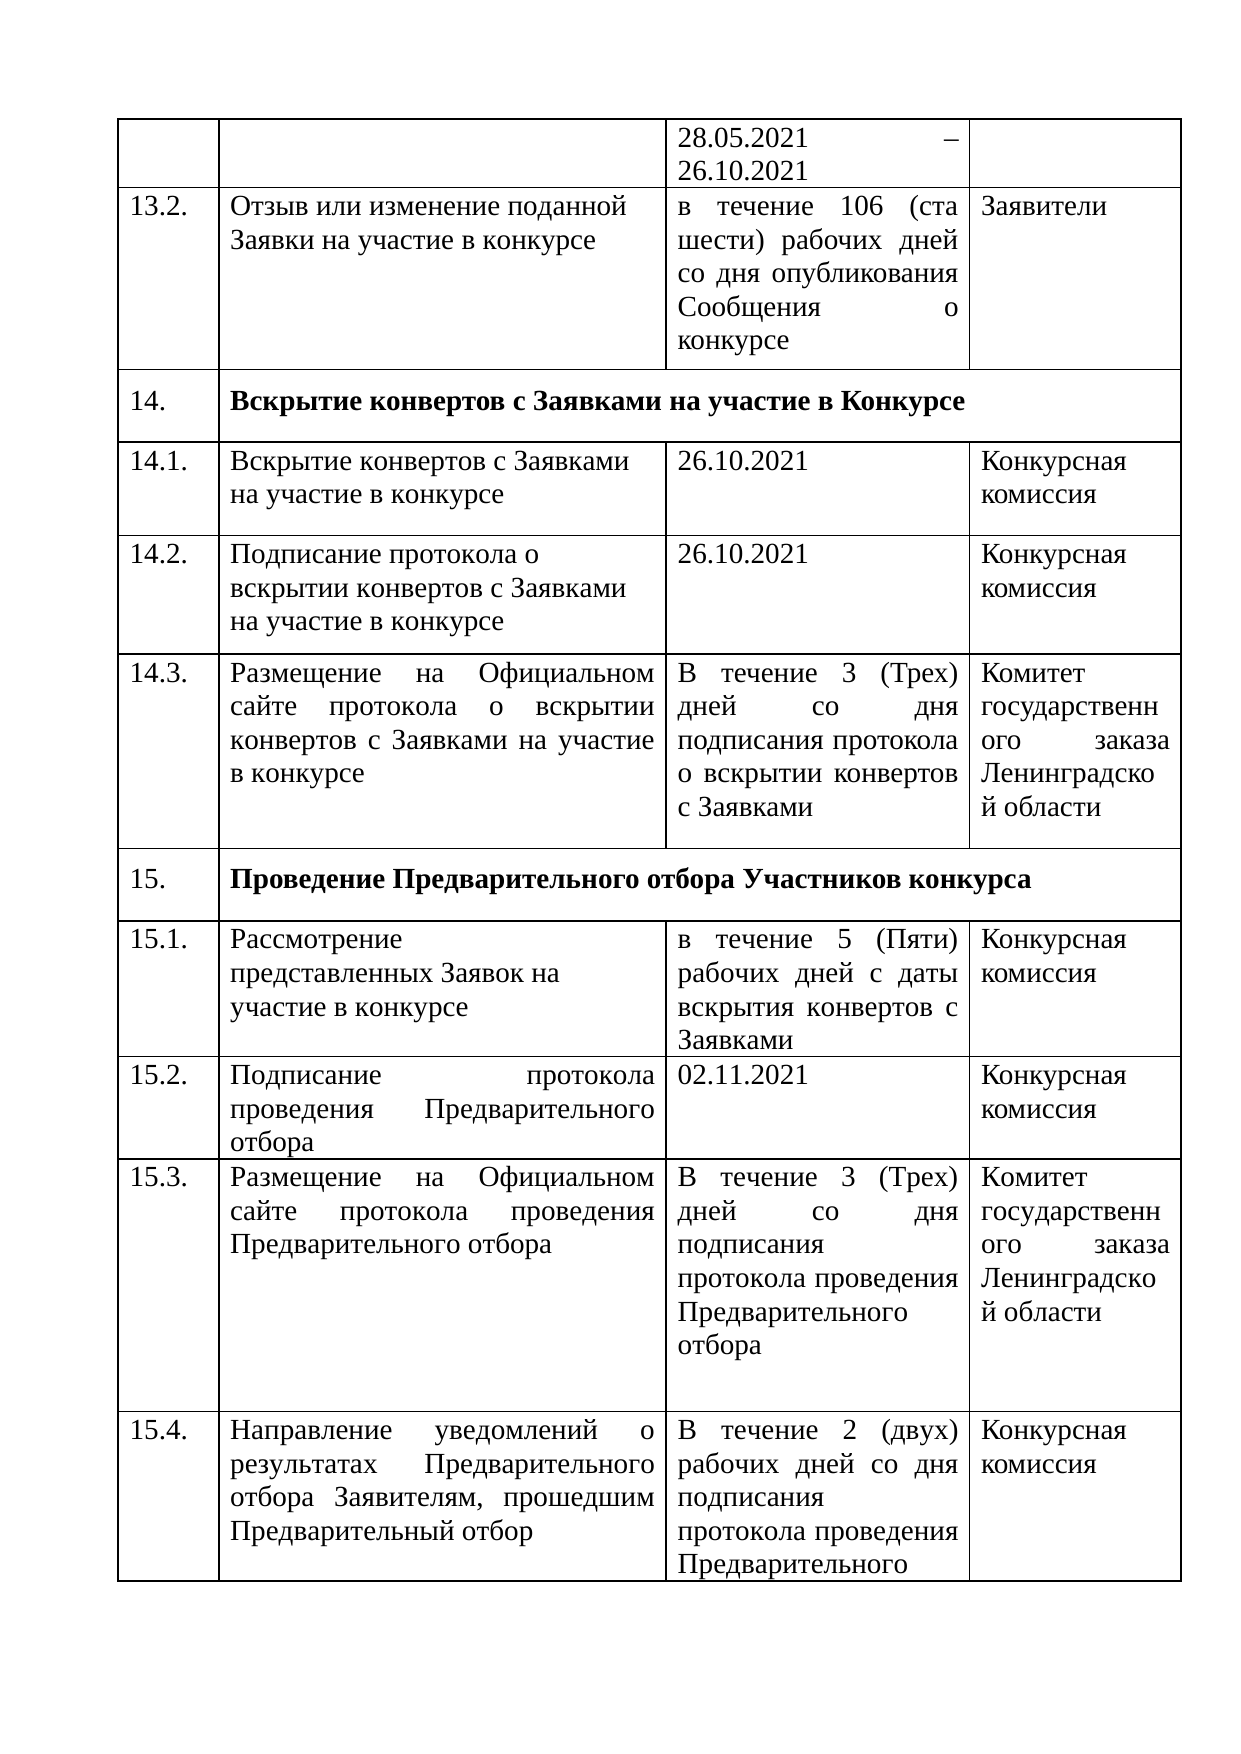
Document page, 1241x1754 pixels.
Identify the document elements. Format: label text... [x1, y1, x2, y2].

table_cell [667, 120, 969, 187]
table_cell 26.10.2021 [667, 536, 969, 653]
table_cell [667, 1412, 969, 1580]
table_cell [119, 1412, 218, 1580]
table_cell в течение 5 (Пяти) рабочих дней с даты вскрытия конвертов с Заявками [667, 922, 969, 1056]
table_cell [119, 849, 218, 920]
table_cell [119, 536, 218, 653]
table_cell Комитет государственного заказа Ленинградской области [970, 655, 1180, 847]
table_cell Проведение Предварительного отбора Участников конкурса [220, 849, 1180, 920]
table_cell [970, 120, 1180, 187]
table_cell [119, 188, 218, 368]
table_cell Заявители [970, 188, 1180, 368]
table_cell [119, 655, 218, 847]
table_cell Отзыв или изменение поданной Заявки на участие в конкурсе [220, 188, 665, 368]
table_cell 02.11.2021 [667, 1057, 969, 1158]
table_cell Конкурсная комиссия [970, 443, 1180, 535]
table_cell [220, 1412, 665, 1580]
table_cell Рассмотрение представленных Заявок на участие в конкурсе [220, 922, 665, 1056]
table_cell 26.10.2021 [667, 443, 969, 535]
table_cell Вскрытие конвертов с Заявками на участие в Конкурсе [220, 370, 1180, 441]
table_cell [119, 443, 218, 535]
table_cell Вскрытие конвертов с Заявками на участие в конкурсе [220, 443, 665, 535]
table_cell Конкурсная комиссия [970, 922, 1180, 1056]
table_cell в течение 106 (ста шести) рабочих дней со дня опубликования Сообщения о конкурсе [667, 188, 969, 368]
table_cell Подписание протокола о вскрытии конвертов с Заявками на участие в конкурсе [220, 536, 665, 653]
table_cell Конкурсная комиссия [970, 1412, 1180, 1580]
table_cell Подписание протокола проведения Предварительного отбора [220, 1057, 665, 1158]
table_cell Конкурсная комиссия [970, 536, 1180, 653]
table_cell Конкурсная комиссия [970, 1057, 1180, 1158]
table_cell [119, 922, 218, 1056]
table_cell [119, 370, 218, 441]
table_cell [119, 1057, 218, 1158]
table_cell Размещение на Официальном сайте протокола проведения Предварительного отбора [220, 1160, 665, 1411]
table_cell [119, 1160, 218, 1411]
table_cell Размещение на Официальном сайте протокола о вскрытии конвертов с Заявками на участие в конкурсе [220, 655, 665, 847]
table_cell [220, 120, 665, 187]
table_cell В течение 3 (Трех) дней со дня подписания протокола о вскрытии конвертов с Заявками [667, 655, 969, 847]
table_cell [119, 120, 218, 187]
table_cell В течение 3 (Трех) дней со дня подписания протокола проведения Предварительного отбора [667, 1160, 969, 1411]
table_cell Комитет государственного заказа Ленинградской области [970, 1160, 1180, 1411]
